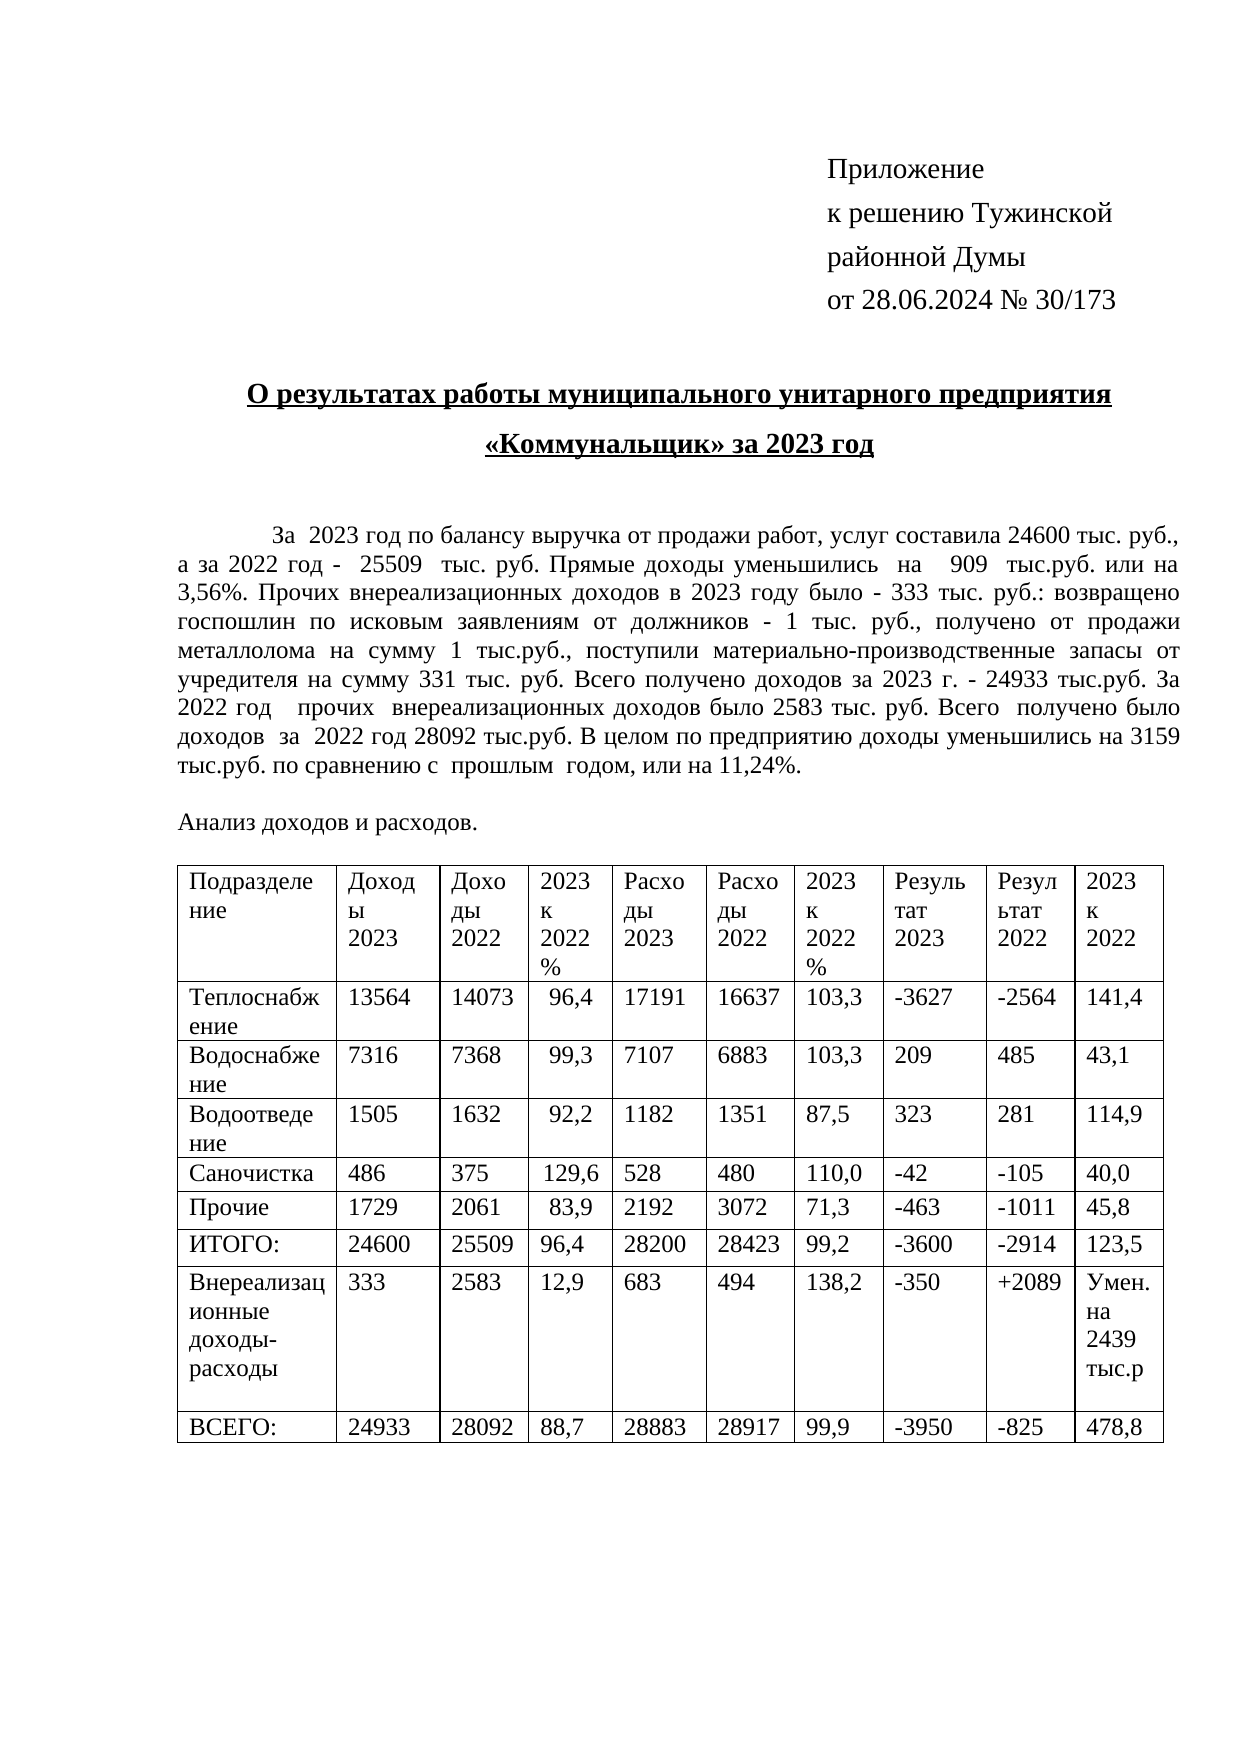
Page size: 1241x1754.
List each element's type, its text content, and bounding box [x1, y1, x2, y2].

table_cell Прочие [178, 1192, 336, 1228]
table_cell 129,6 [529, 1158, 612, 1191]
table_cell -825 [987, 1412, 1074, 1442]
table_cell 114,9 [1076, 1099, 1163, 1157]
table_cell 281 [987, 1099, 1074, 1157]
table_cell 323 [884, 1099, 986, 1157]
table_cell 88,7 [529, 1412, 612, 1442]
table_cell 2061 [441, 1192, 528, 1228]
table_cell 28883 [613, 1412, 706, 1442]
table_header 2023 к 2022 [1076, 866, 1163, 981]
table_cell 6883 [707, 1041, 794, 1098]
table_cell 99,9 [795, 1412, 883, 1442]
table_cell -350 [884, 1267, 986, 1411]
table_cell 17191 [613, 982, 706, 1039]
table_header Доходы 2023 [337, 866, 439, 981]
table_cell 96,4 [529, 982, 612, 1039]
table_cell Водоотведение [178, 1099, 336, 1157]
table_cell 40,0 [1076, 1158, 1163, 1191]
table_cell 683 [613, 1267, 706, 1411]
table_cell 45,8 [1076, 1192, 1163, 1228]
table_cell 99,2 [795, 1230, 883, 1266]
table_cell 25509 [441, 1230, 528, 1266]
table_cell 28092 [441, 1412, 528, 1442]
table_cell 2192 [613, 1192, 706, 1228]
table_cell 478,8 [1076, 1412, 1163, 1442]
table_header Расходы 2022 [707, 866, 794, 981]
table_header Результат 2022 [987, 866, 1074, 981]
table_cell 14073 [441, 982, 528, 1039]
table_cell -463 [884, 1192, 986, 1228]
table_header 2023 к 2022 % [529, 866, 612, 981]
table_cell +2089 [987, 1267, 1074, 1411]
table_cell 486 [337, 1158, 439, 1191]
table_cell -3627 [884, 982, 986, 1039]
text Приложение [827, 152, 1181, 185]
table_cell 28200 [613, 1230, 706, 1266]
table_cell 12,9 [529, 1267, 612, 1411]
table_header Подразделение [178, 866, 336, 981]
table_cell 333 [337, 1267, 439, 1411]
text О результатах работы муниципального унитарного предприятия «Коммунальщик» за 2023 год [177, 376, 1181, 460]
table_cell 103,3 [795, 982, 883, 1039]
table_cell Водоснабжение [178, 1041, 336, 1098]
table_cell 2583 [441, 1267, 528, 1411]
table_cell -42 [884, 1158, 986, 1191]
table_cell ИТОГО: [178, 1230, 336, 1266]
table_cell 28423 [707, 1230, 794, 1266]
table_cell -2914 [987, 1230, 1074, 1266]
table_cell 1729 [337, 1192, 439, 1228]
table_cell 1632 [441, 1099, 528, 1157]
table_cell 87,5 [795, 1099, 883, 1157]
table_cell 528 [613, 1158, 706, 1191]
table_cell -1011 [987, 1192, 1074, 1228]
text от 28.06.2024 № 30/173 [827, 282, 1181, 316]
table_cell 209 [884, 1041, 986, 1098]
table_cell 141,4 [1076, 982, 1163, 1039]
table_cell 110,0 [795, 1158, 883, 1191]
table_cell 3072 [707, 1192, 794, 1228]
table_cell 123,5 [1076, 1230, 1163, 1266]
table_cell 7368 [441, 1041, 528, 1098]
text Анализ доходов и расходов. [177, 807, 1181, 836]
table_cell 71,3 [795, 1192, 883, 1228]
table_cell 7107 [613, 1041, 706, 1098]
table_cell 99,3 [529, 1041, 612, 1098]
table_cell 1182 [613, 1099, 706, 1157]
table_header Расходы 2023 [613, 866, 706, 981]
text районной Думы [827, 239, 1181, 272]
table_cell -105 [987, 1158, 1074, 1191]
table_cell Умен. на 2439 тыс.р [1076, 1267, 1163, 1411]
table_cell 43,1 [1076, 1041, 1163, 1098]
table_cell 83,9 [529, 1192, 612, 1228]
text к решению Тужинской [827, 195, 1181, 229]
table_cell ВСЕГО: [178, 1412, 336, 1442]
table_cell Теплоснабжение [178, 982, 336, 1039]
table_cell Внереализационные доходы-расходы [178, 1267, 336, 1411]
table_header 2023 к 2022% [795, 866, 883, 981]
table_cell 480 [707, 1158, 794, 1191]
table_cell 485 [987, 1041, 1074, 1098]
table_header Результат 2023 [884, 866, 986, 981]
table_cell -2564 [987, 982, 1074, 1039]
table_cell 96,4 [529, 1230, 612, 1266]
table_cell 24600 [337, 1230, 439, 1266]
table_cell Саночистка [178, 1158, 336, 1191]
table_cell 1351 [707, 1099, 794, 1157]
table_header Доходы 2022 [441, 866, 528, 981]
table_cell 92,2 [529, 1099, 612, 1157]
table_cell -3950 [884, 1412, 986, 1442]
table_cell 28917 [707, 1412, 794, 1442]
table_cell -3600 [884, 1230, 986, 1266]
table_cell 138,2 [795, 1267, 883, 1411]
table_cell 7316 [337, 1041, 439, 1098]
text За 2023 год по балансу выручка от продажи работ, услуг составила 24600 тыс. руб., а за 2022 год - 25509 тыс. руб. Прямые доходы уменьшились на 909 тыс.руб. или на 3,56%. Прочих внереализационных доходов в 2023 году было - 333 тыс. руб.: возвращено госпошлин по исковым заявлениям от должников - 1 тыс. руб., получено от продажи металлолома на сумму 1 тыс.руб., поступили материально-производственные запасы от учредителя на сумму 331 тыс. руб. Всего получено доходов за 2023 г. - 24933 тыс.руб. За 2022 год прочих внереализационных доходов было 2583 тыс. руб. Всего получено было доходов за 2022 год 28092 тыс.руб. В целом по предприятию доходы уменьшились на 3159 тыс.руб. по сравнению с прошлым годом, или на 11,24%. [177, 520, 1181, 779]
table_cell 1505 [337, 1099, 439, 1157]
table_cell 375 [441, 1158, 528, 1191]
table_cell 24933 [337, 1412, 439, 1442]
table_cell 13564 [337, 982, 439, 1039]
table_cell 103,3 [795, 1041, 883, 1098]
table_cell 16637 [707, 982, 794, 1039]
table_cell 494 [707, 1267, 794, 1411]
